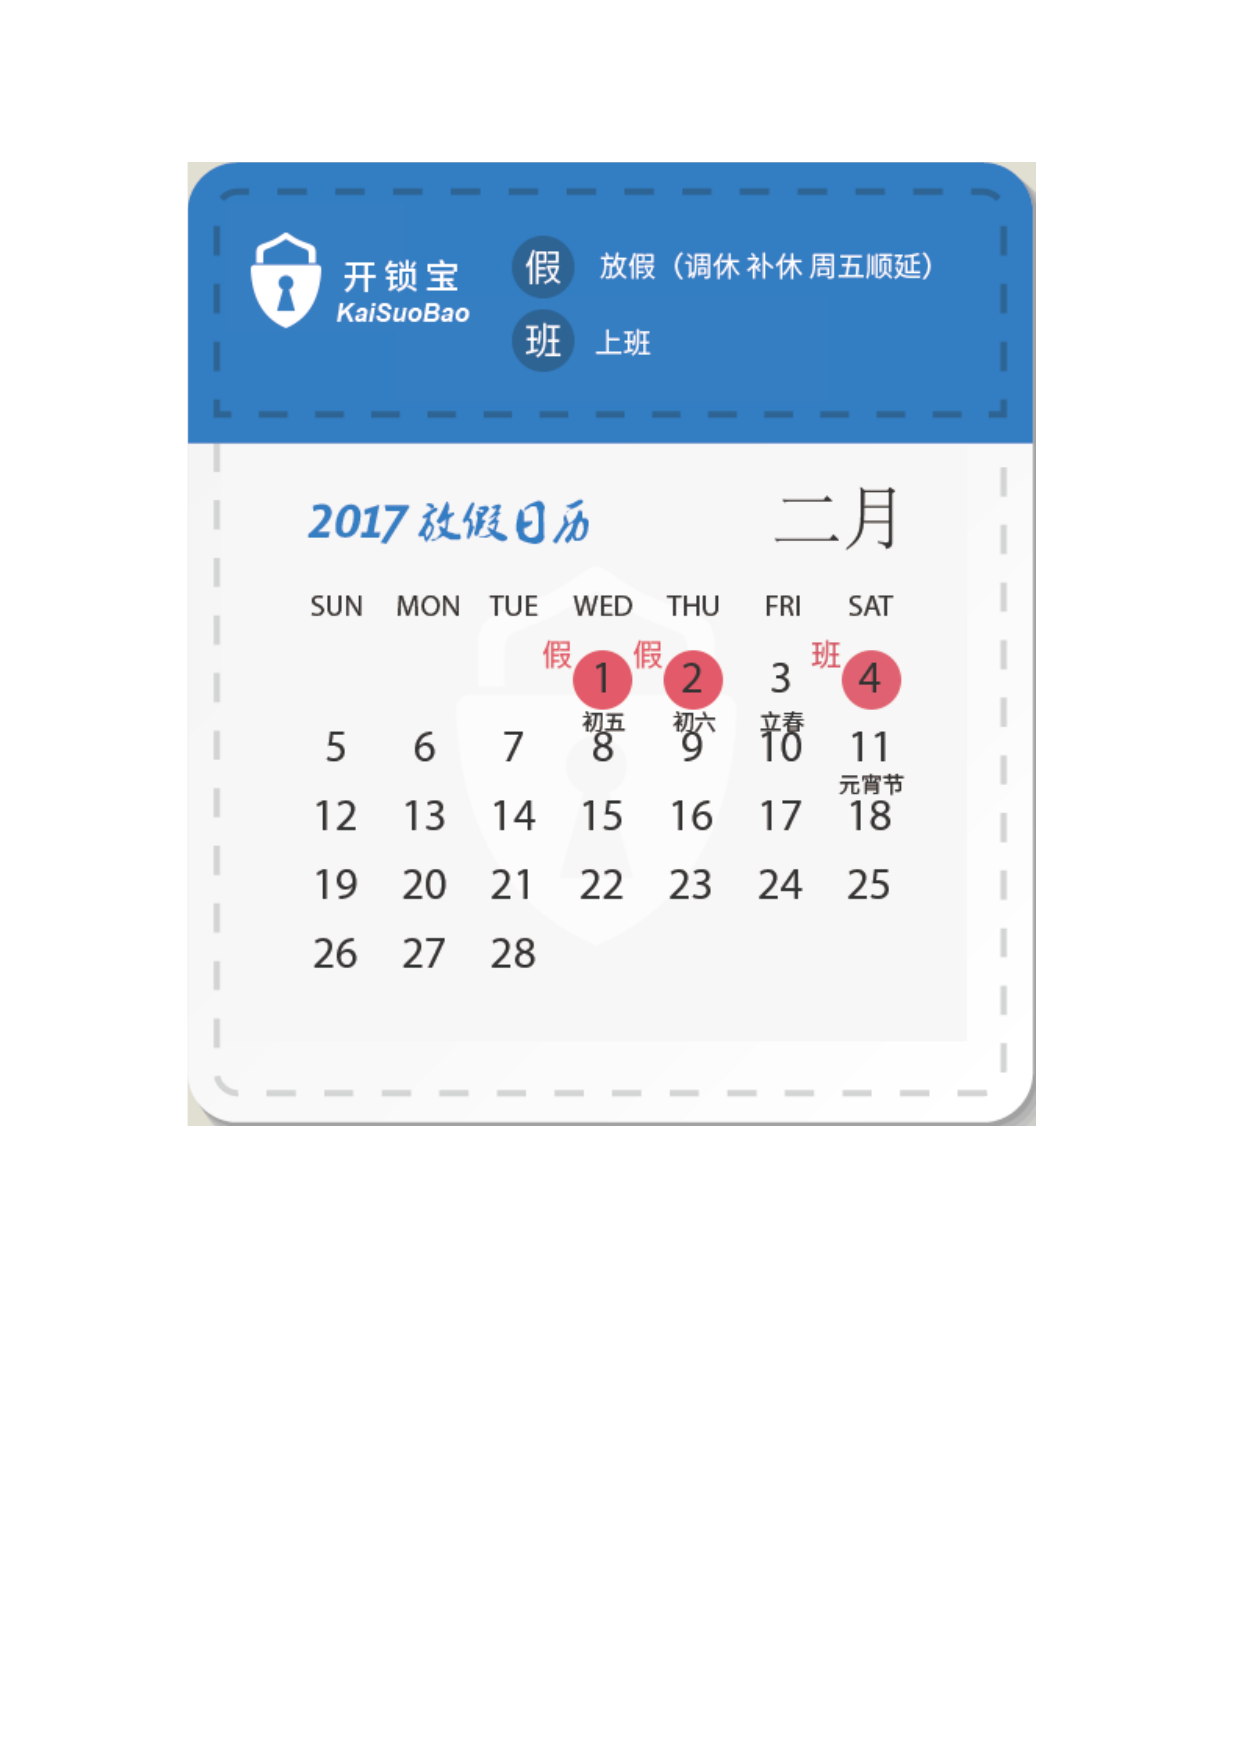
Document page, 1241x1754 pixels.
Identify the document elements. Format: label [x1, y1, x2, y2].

picture [187, 162, 1036, 1126]
